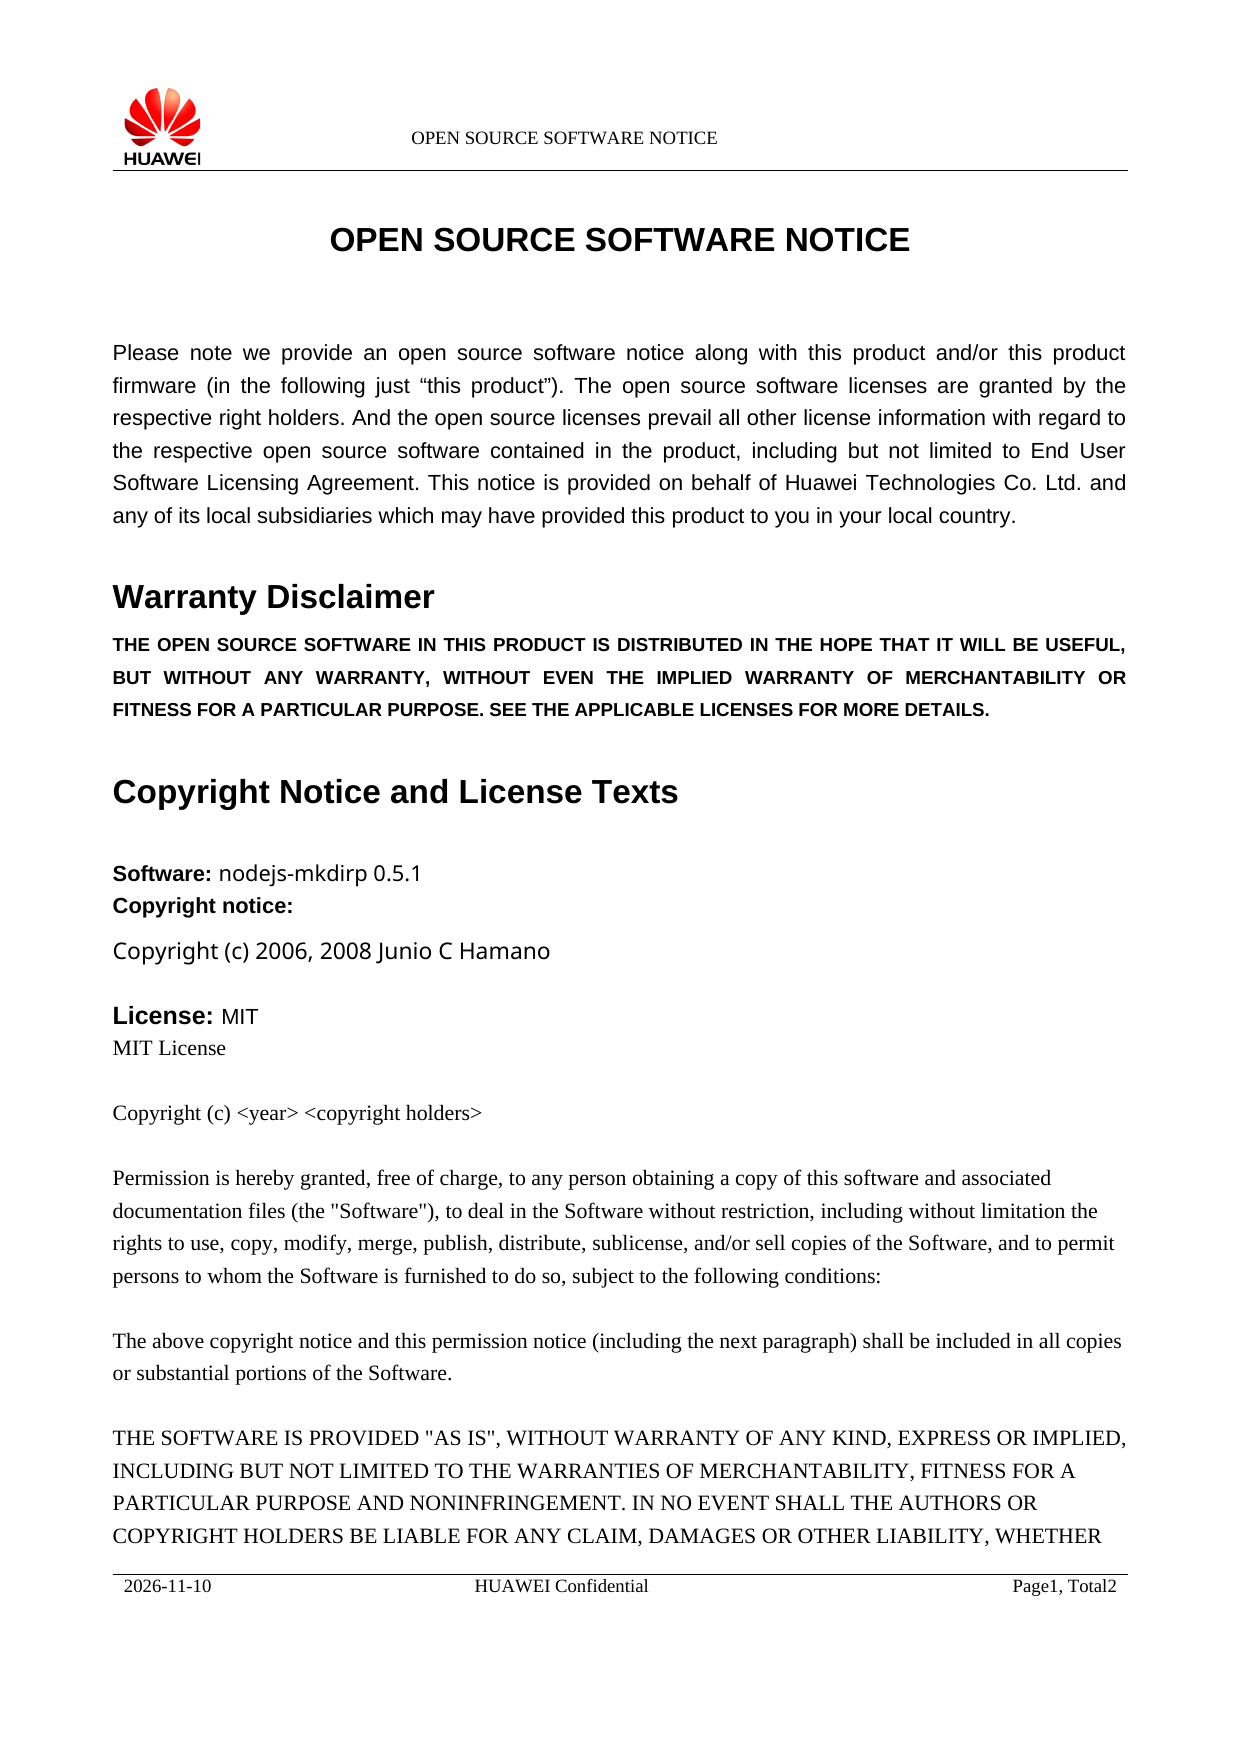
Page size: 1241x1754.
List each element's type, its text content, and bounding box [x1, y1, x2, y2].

text Copyright notice: [112, 889, 1128, 921]
text Warranty Disclaimer [112, 564, 1128, 629]
text Please note we provide an open source software notice along with this product and/or this product firmware (in the following just “this product”). The open source software licenses are granted by the respective right holders. And the open source licenses prevail all other license information with regard to the respective open source software contained in the product, including but not limited to End User Software Licensing Agreement. This notice is provided on behalf of Huawei Technologies Co. Ltd. and any of its local subsidiaries which may have provided this product to you in your local country. [112, 336, 1128, 531]
title Software: nodejs-mkdirp 0.5.1 [112, 856, 1128, 889]
text The open source software in this product is distributed in the hope that it will be useful, but WITHOUT ANY WARRANTY, without even the implied warranty of MERCHANTABILITY or FITNESS FOR A PARTICULAR PURPOSE. See the applicable licenses for more details. [112, 629, 1128, 726]
text OPEN SOURCE SOFTWARE NOTICE [112, 206, 1128, 271]
text Copyright Notice and License Texts [112, 759, 1128, 824]
text License: MIT [112, 999, 1128, 1031]
text Copyright (c) 2006, 2008 Junio C Hamano [112, 934, 1128, 999]
picture [124, 88, 201, 165]
